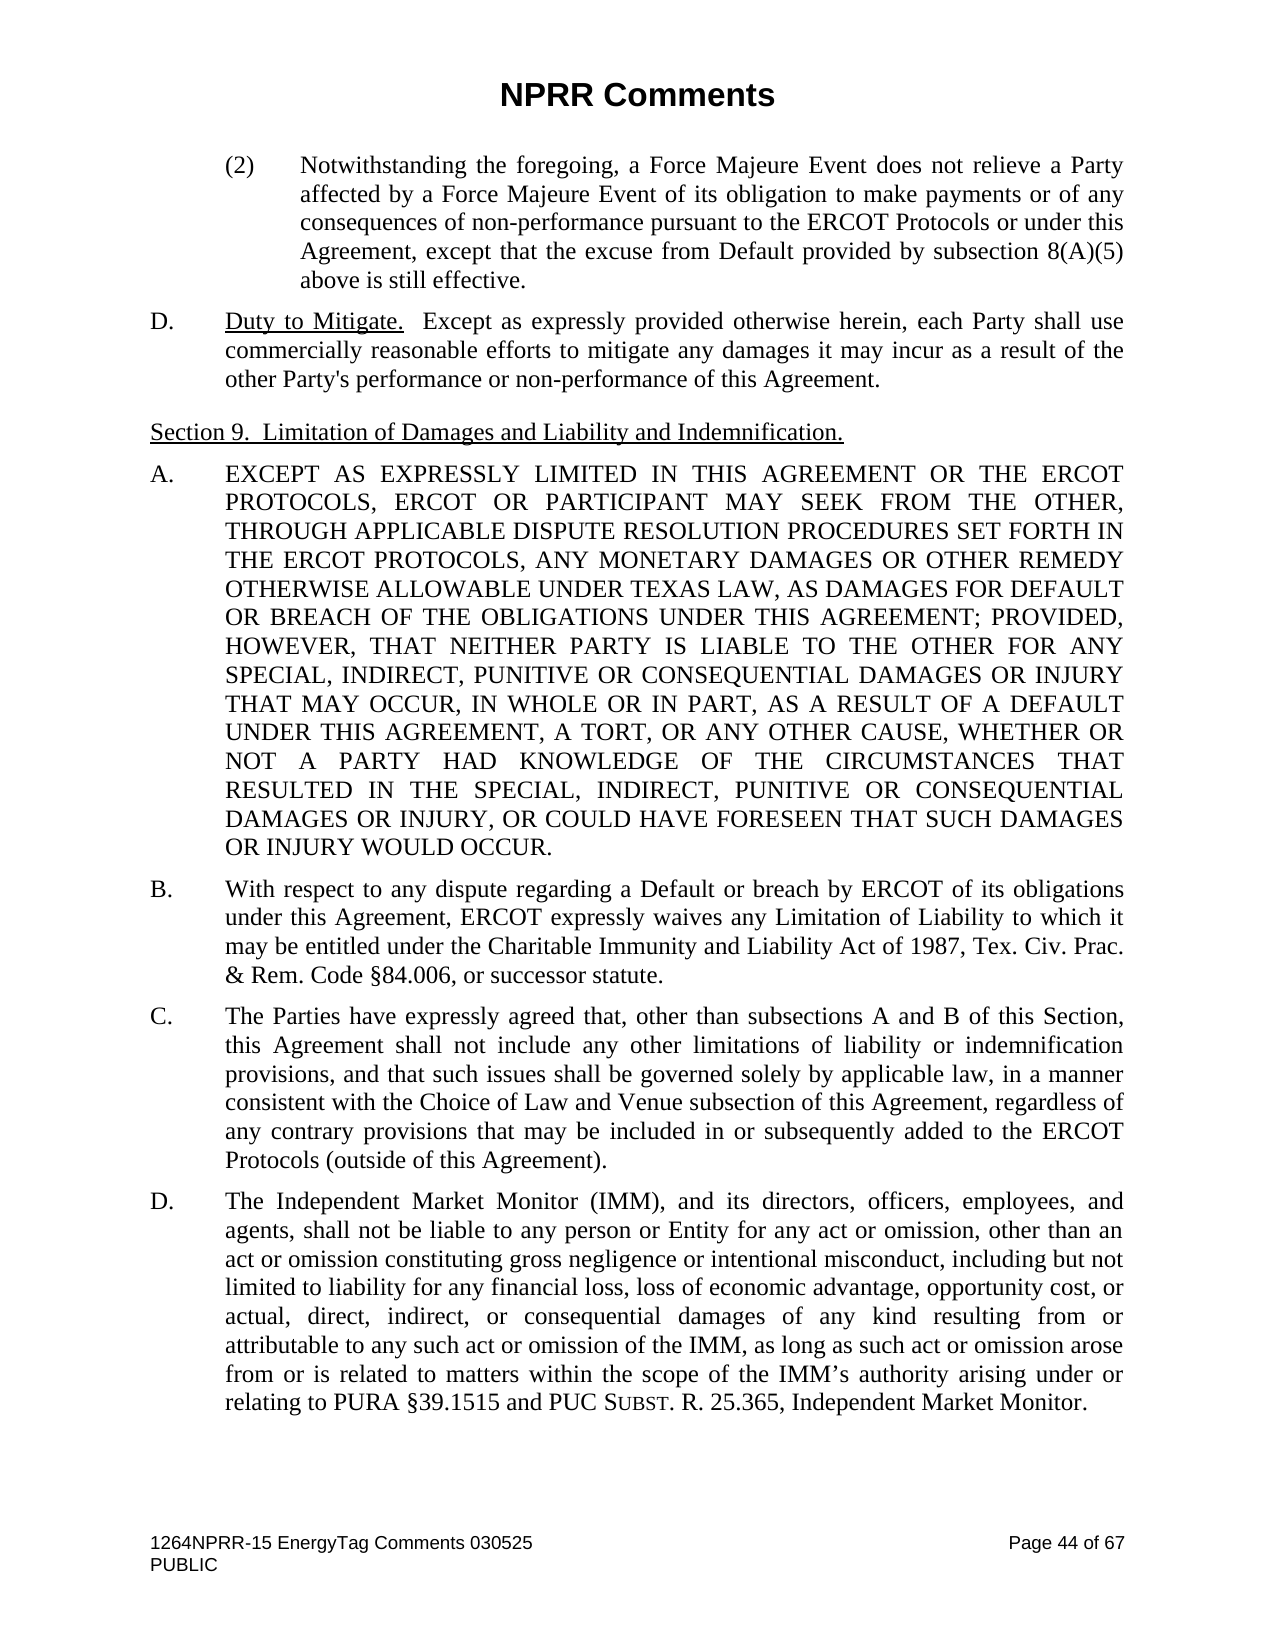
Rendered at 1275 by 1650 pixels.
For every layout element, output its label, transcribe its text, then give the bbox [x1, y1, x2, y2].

text D. Duty to Mitigate. Except as expressly provided otherwise herein, each Party shall use commercially reasonable efforts to mitigate any damages it may incur as a result of the other Party's performance or non-performance of this Agreement. [150, 306, 1125, 392]
text D. The Independent Market Monitor (IMM), and its directors, officers, employees, and agents, shall not be liable to any person or Entity for any act or omission, other than an act or omission constituting gross negligence or intentional misconduct, including but not limited to liability for any financial loss, loss of economic advantage, opportunity cost, or actual, direct, indirect, or consequential damages of any kind resulting from or attributable to any such act or omission of the IMM, as long as such act or omission arose from or is related to matters within the scope of the IMM’s authority arising under or relating to PURA §39.1515 and PUC Subst. R. 25.365, Independent Market Monitor. [150, 1186, 1125, 1416]
text (2) Notwithstanding the foregoing, a Force Majeure Event does not relieve a Party affected by a Force Majeure Event of its obligation to make payments or of any consequences of non-performance pursuant to the ERCOT Protocols or under this Agreement, except that the excuse from Default provided by subsection 8(A)(5) above is still effective. [225, 150, 1125, 294]
text A. EXCEPT AS EXPRESSLY LIMITED IN THIS AGREEMENT OR THE ERCOT PROTOCOLS, ERCOT OR PARTICIPANT MAY SEEK FROM THE OTHER, THROUGH APPLICABLE DISPUTE RESOLUTION PROCEDURES SET FORTH IN THE ERCOT PROTOCOLS, ANY MONETARY DAMAGES OR OTHER REMEDY OTHERWISE ALLOWABLE UNDER TEXAS LAW, AS DAMAGES FOR DEFAULT OR BREACH OF THE OBLIGATIONS UNDER THIS AGREEMENT; PROVIDED, HOWEVER, THAT NEITHER PARTY IS LIABLE TO THE OTHER FOR ANY SPECIAL, INDIRECT, PUNITIVE OR CONSEQUENTIAL DAMAGES OR INJURY THAT MAY OCCUR, IN WHOLE OR IN PART, AS A RESULT OF A DEFAULT UNDER THIS AGREEMENT, A TORT, OR ANY OTHER CAUSE, WHETHER OR NOT A PARTY HAD KNOWLEDGE OF THE CIRCUMSTANCES THAT RESULTED IN THE SPECIAL, INDIRECT, PUNITIVE OR CONSEQUENTIAL DAMAGES OR INJURY, OR COULD HAVE FORESEEN THAT SUCH DAMAGES OR INJURY WOULD OCCUR. [150, 459, 1125, 861]
text C. The Parties have expressly agreed that, other than subsections A and B of this Section, this Agreement shall not include any other limitations of liability or indemnification provisions, and that such issues shall be governed solely by applicable law, in a manner consistent with the Choice of Law and Venue subsection of this Agreement, regardless of any contrary provisions that may be included in or subsequently added to the ERCOT Protocols (outside of this Agreement). [150, 1001, 1125, 1174]
text B. With respect to any dispute regarding a Default or breach by ERCOT of its obligations under this Agreement, ERCOT expressly waives any Limitation of Liability to which it may be entitled under the Charitable Immunity and Liability Act of 1987, Tex. Civ. Prac. & Rem. Code §84.006, or successor statute. [150, 874, 1125, 989]
text Section 9. Limitation of Damages and Liability and Indemnification. [150, 417, 1125, 446]
